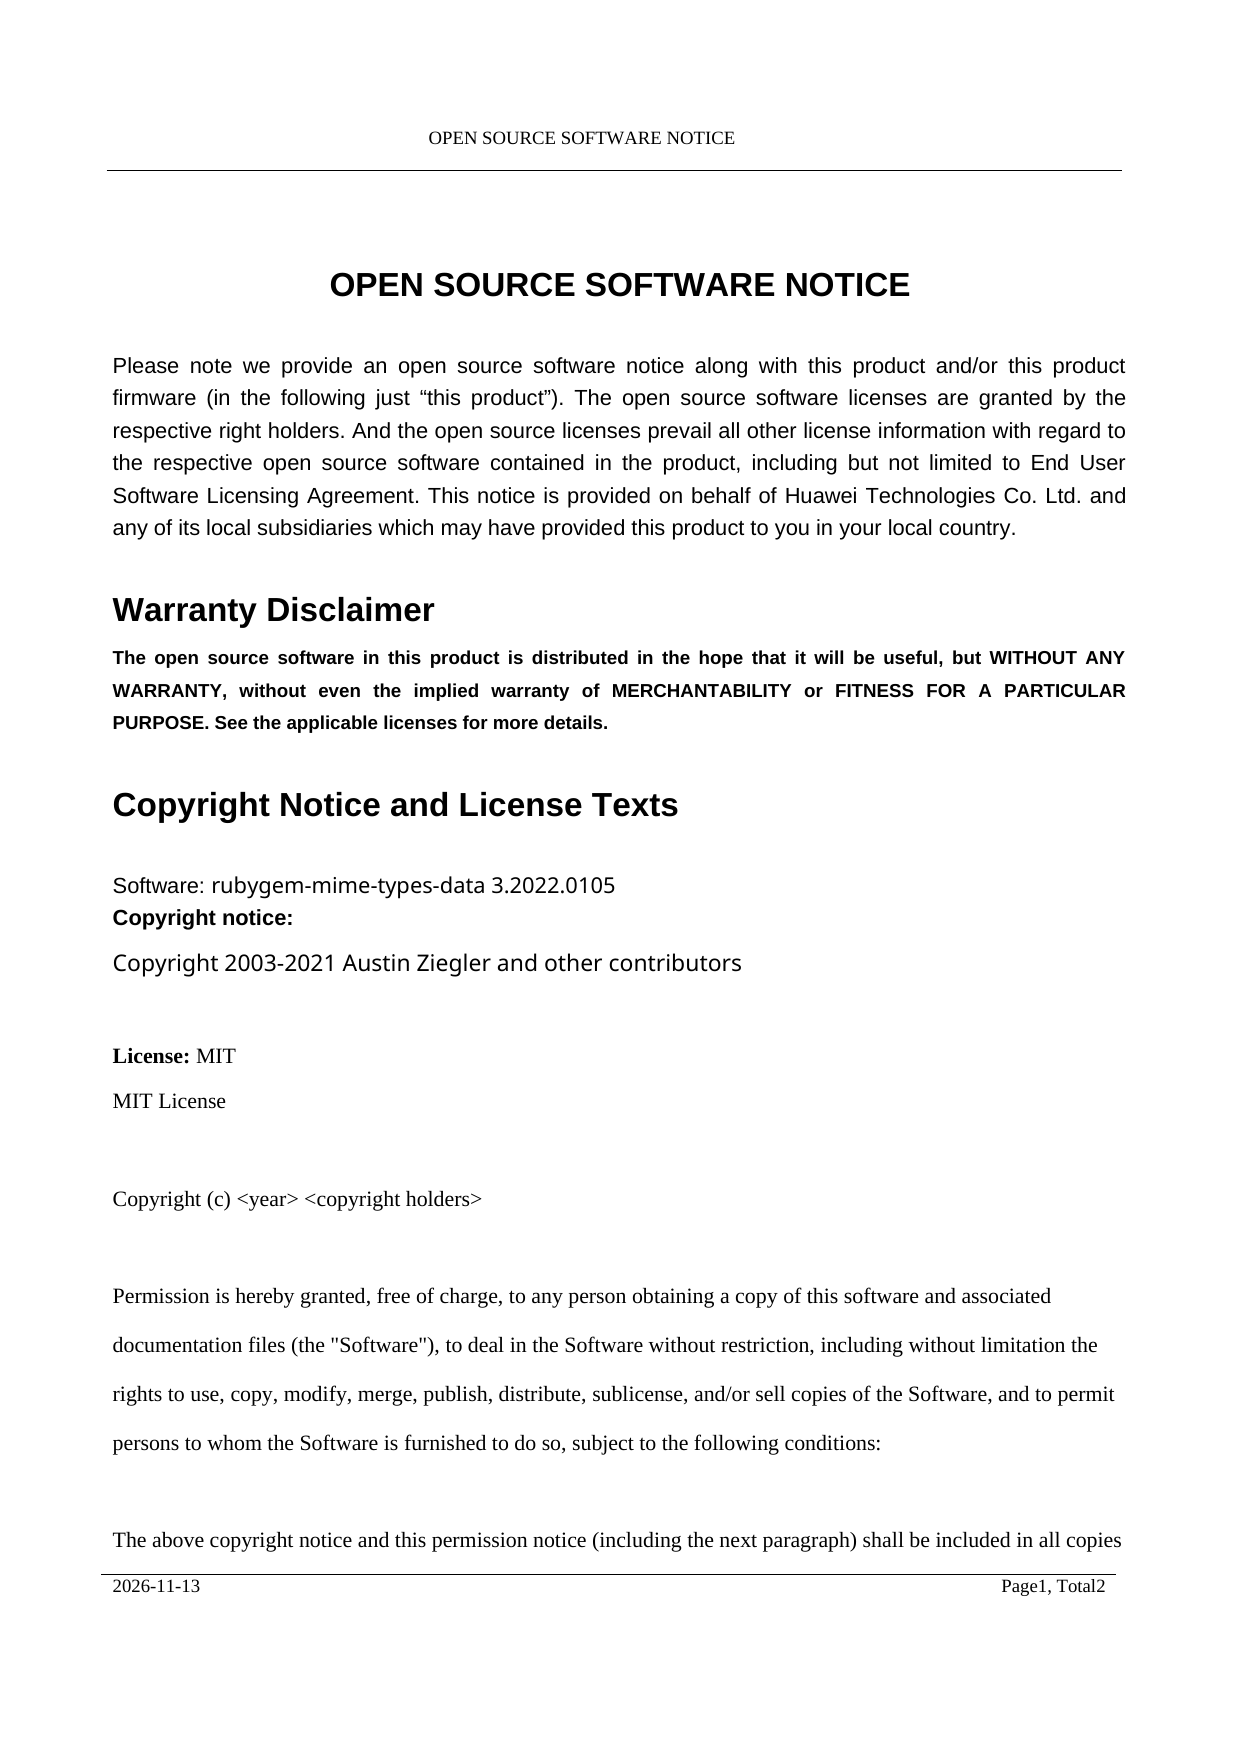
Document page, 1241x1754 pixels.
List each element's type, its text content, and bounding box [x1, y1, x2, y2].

text Software: rubygem-mime-types-data 3.2022.0105 [112, 869, 1128, 901]
text Copyright 2003-2021 Austin Ziegler and other contributors [112, 947, 1128, 979]
text Copyright Notice and License Texts [112, 771, 1128, 836]
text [112, 1085, 1128, 1556]
text Please note we provide an open source software notice along with this product and/or this product firmware (in the following just “this product”). The open source software licenses are granted by the respective right holders. And the open source licenses prevail all other license information with regard to the respective open source software contained in the product, including but not limited to End User Software Licensing Agreement. This notice is provided on behalf of Huawei Technologies Co. Ltd. and any of its local subsidiaries which may have provided this product to you in your local country. [112, 349, 1128, 544]
text Warranty Disclaimer [112, 576, 1128, 641]
text License: MIT [112, 1040, 1128, 1072]
text The open source software in this product is distributed in the hope that it will be useful, but WITHOUT ANY WARRANTY, without even the implied warranty of MERCHANTABILITY or FITNESS FOR A PARTICULAR PURPOSE. See the applicable licenses for more details. [112, 641, 1128, 739]
text OPEN SOURCE SOFTWARE NOTICE [112, 251, 1128, 316]
text Copyright notice: [112, 901, 1128, 934]
